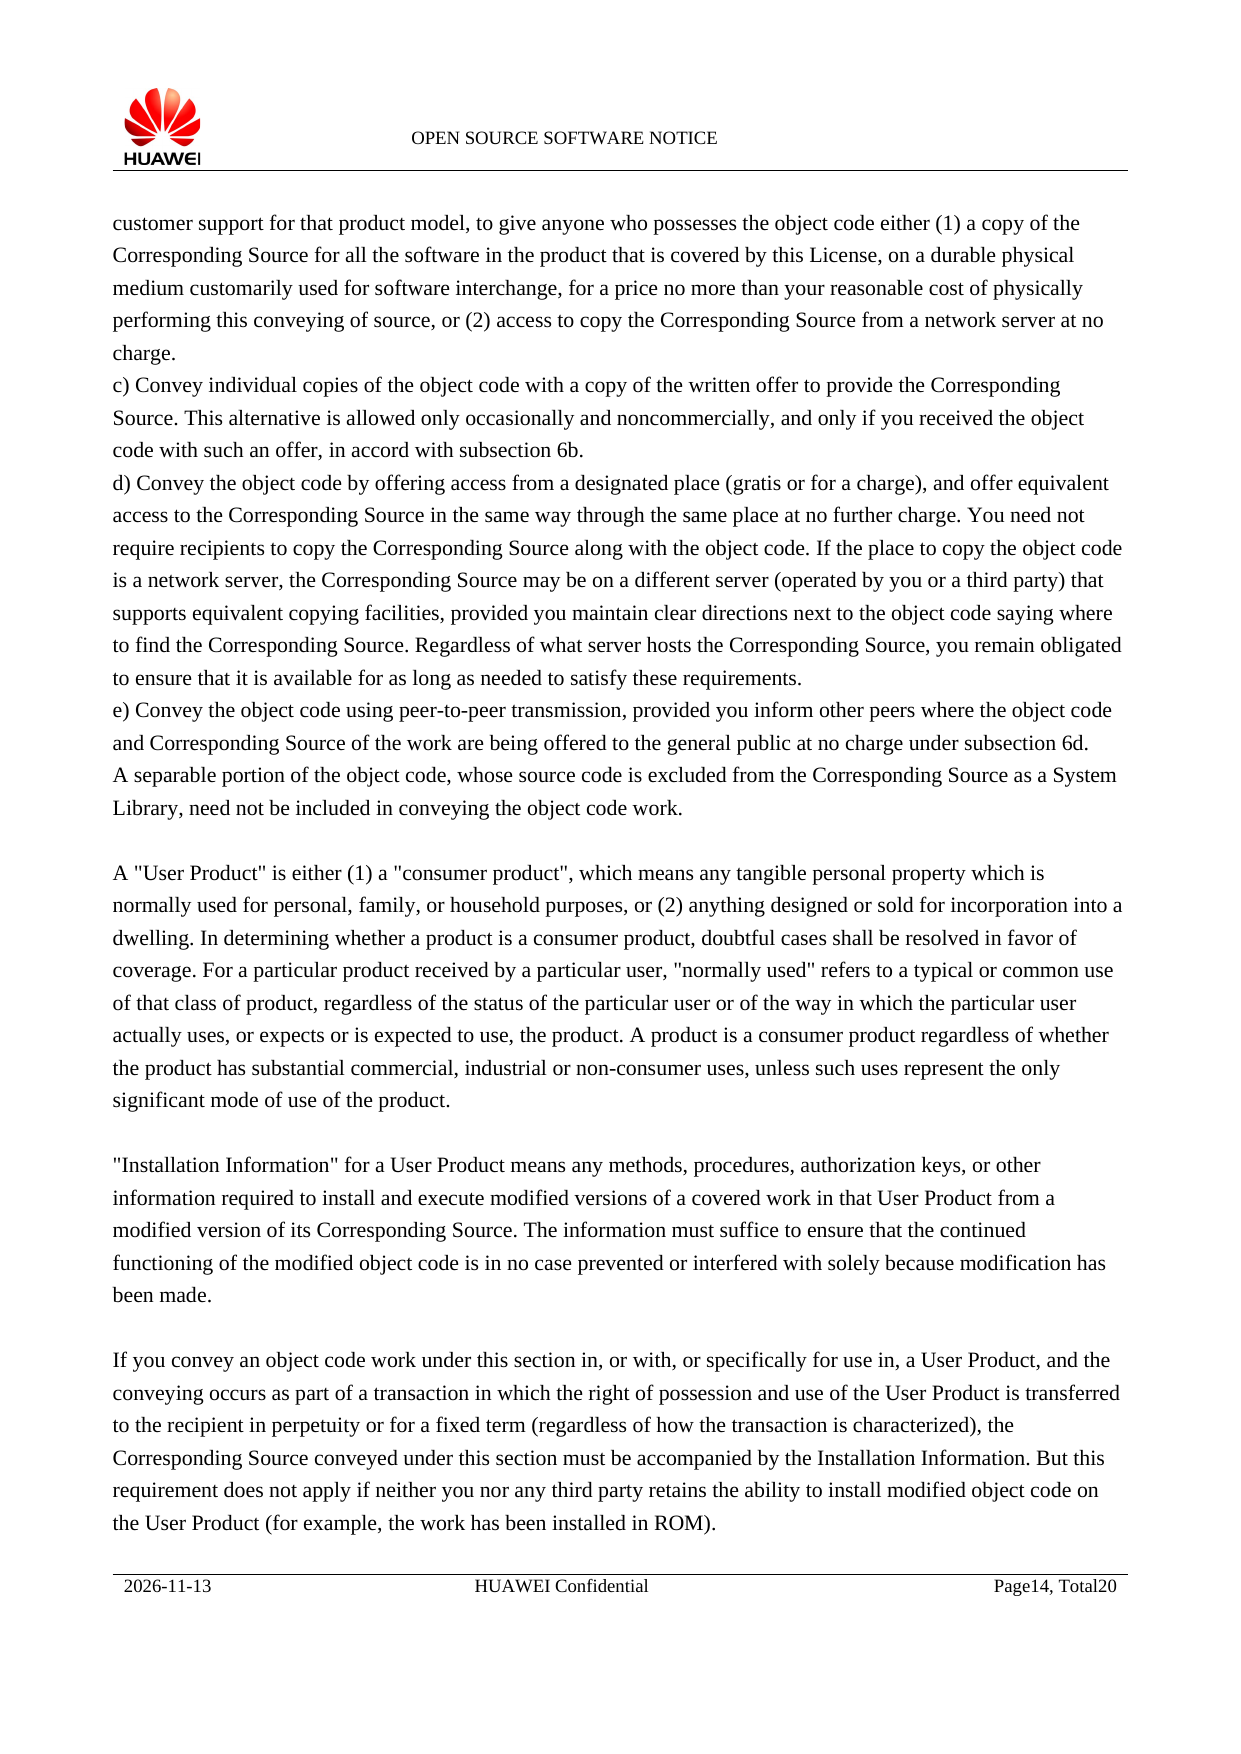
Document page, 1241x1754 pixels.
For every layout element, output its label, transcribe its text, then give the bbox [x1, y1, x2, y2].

text d) Convey the object code by offering access from a designated place (gratis or for a charge), and offer equivalent access to the Corresponding Source in the same way through the same place at no further charge. You need not require recipients to copy the Corresponding Source along with the object code. If the place to copy the object code is a network server, the Corresponding Source may be on a different server (operated by you or a third party) that supports equivalent copying facilities, provided you maintain clear directions next to the object code saying where to find the Corresponding Source. Regardless of what server hosts the Corresponding Source, you remain obligated to ensure that it is available for as long as needed to satisfy these requirements. [112, 466, 1128, 694]
text A separable portion of the object code, whose source code is excluded from the Corresponding Source as a System Library, need not be included in conveying the object code work. [112, 759, 1128, 824]
text If you convey an object code work under this section in, or with, or specifically for use in, a User Product, and the conveying occurs as part of a transaction in which the right of possession and use of the User Product is transferred to the recipient in perpetuity or for a fixed term (regardless of how the transaction is characterized), the Corresponding Source conveyed under this section must be accompanied by the Installation Information. But this requirement does not apply if neither you nor any third party retains the ability to install modified object code on the User Product (for example, the work has been installed in ROM). [112, 1344, 1128, 1539]
text "Installation Information" for a User Product means any methods, procedures, authorization keys, or other information required to install and execute modified versions of a covered work in that User Product from a modified version of its Corresponding Source. The information must suffice to ensure that the continued functioning of the modified object code is in no case prevented or interfered with solely because modification has been made. [112, 1149, 1128, 1311]
text A "User Product" is either (1) a "consumer product", which means any tangible personal property which is normally used for personal, family, or household purposes, or (2) anything designed or sold for incorporation into a dwelling. In determining whether a product is a consumer product, doubtful cases shall be resolved in favor of coverage. For a particular product received by a particular user, "normally used" refers to a typical or common use of that class of product, regardless of the status of the particular user or of the way in which the particular user actually uses, or expects or is expected to use, the product. A product is a consumer product regardless of whether the product has substantial commercial, industrial or non-consumer uses, unless such uses represent the only significant mode of use of the product. [112, 856, 1128, 1116]
picture [124, 88, 201, 165]
text c) Convey individual copies of the object code with a copy of the written offer to provide the Corresponding Source. This alternative is allowed only occasionally and noncommercially, and only if you received the object code with such an offer, in accord with subsection 6b. [112, 369, 1128, 466]
text e) Convey the object code using peer-to-peer transmission, provided you inform other peers where the object code and Corresponding Source of the work are being offered to the general public at no charge under subsection 6d. [112, 694, 1128, 759]
